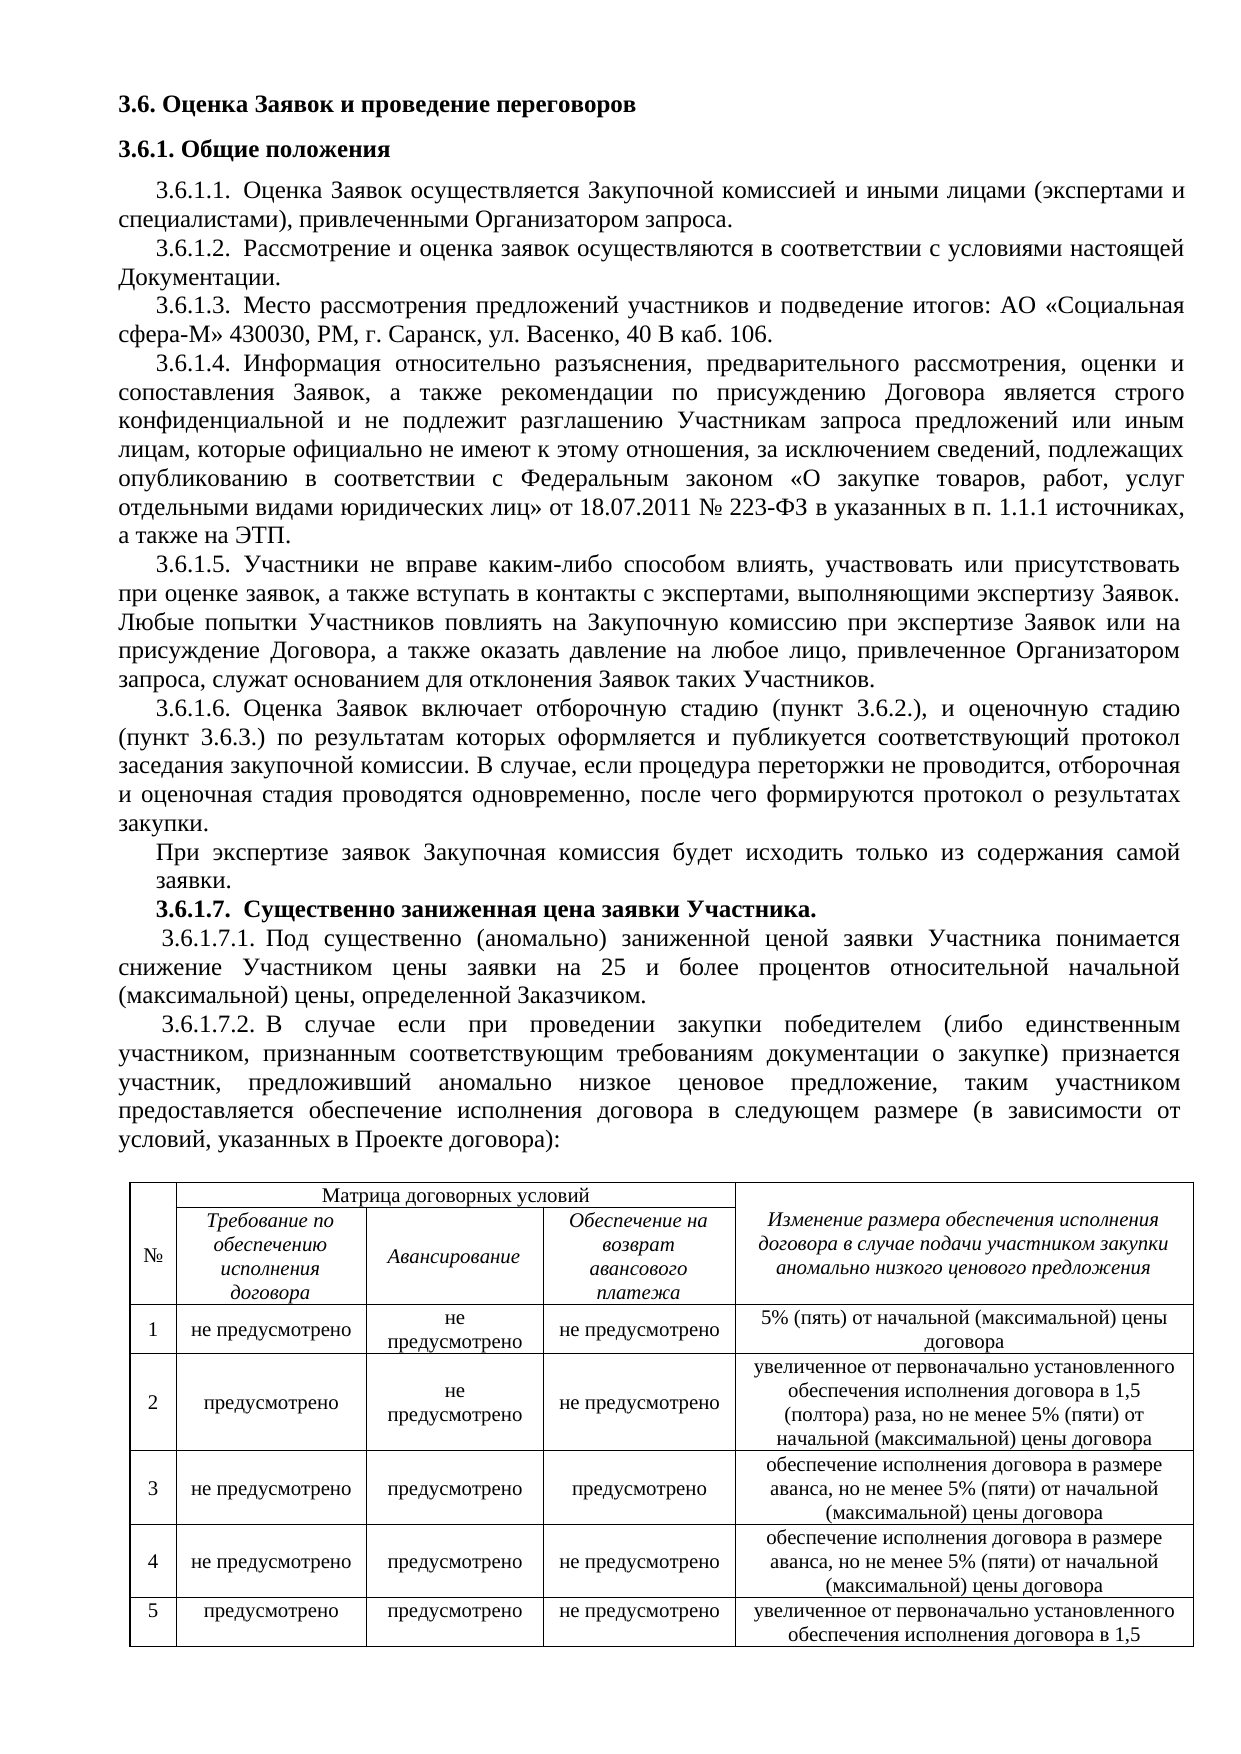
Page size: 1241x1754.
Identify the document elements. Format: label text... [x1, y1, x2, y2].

table_cell не предусмотрено [544, 1305, 735, 1353]
table_cell Авансирование [367, 1208, 543, 1304]
list Оценка Заявок включает отборочную стадию (пункт 3.6.2.), и оценочную стадию (пункт 3.6.3.) по результатам которых оформляется и публикуется соответствующий протокол заседания закупочной комиссии. В случае, если процедура переторжки не проводится, отборочная и оценочная стадия проводятся одновременно, после чего формируются протокол о результатах закупки. [118, 693, 1181, 837]
table_cell предусмотрено [177, 1598, 366, 1646]
list Участники не вправе каким-либо способом влиять, участвовать или присутствовать при оценке заявок, а также вступать в контакты с экспертами, выполняющими экспертизу Заявок. Любые попытки Участников повлиять на Закупочную комиссию при экспертизе Заявок или на присуждение Договора, а также оказать давление на любое лицо, привлеченное Организатором запроса, служат основанием для отклонения Заявок таких Участников. [118, 549, 1181, 693]
table_cell не предусмотрено [177, 1525, 366, 1597]
list В случае если при проведении закупки победителем (либо единственным участником, признанным соответствующим требованиям документации о закупке) признается участник, предложивший аномально низкое ценовое предложение, таким участником предоставляется обеспечение исполнения договора в следующем размере (в зависимости от условий, указанных в Проекте договора): [118, 1009, 1181, 1153]
table_cell 2 [131, 1354, 176, 1450]
table_cell предусмотрено [367, 1525, 543, 1597]
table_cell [736, 1598, 1193, 1646]
table_cell предусмотрено [367, 1451, 543, 1524]
table_cell обеспечение исполнения договора в размере аванса, но не менее 5% (пяти) от начальной (максимальной) цены договора [736, 1451, 1193, 1524]
table_cell 5 [131, 1598, 176, 1646]
table_cell не предусмотрено [544, 1354, 735, 1450]
table_cell предусмотрено [367, 1598, 543, 1646]
table_cell предусмотрено [177, 1354, 366, 1450]
table_cell не предусмотрено [544, 1525, 735, 1597]
table_header № [131, 1183, 176, 1304]
table_cell не предусмотрено [177, 1305, 366, 1353]
table_cell Требование по обеспечению исполнения договора [177, 1208, 366, 1304]
table_cell увеличенное от первоначально установленного обеспечения исполнения договора в 1,5 (полтора) раза, но не менее 5% (пяти) от начальной (максимальной) цены договора [736, 1354, 1193, 1450]
list Место рассмотрения предложений участников и подведение итогов: АО «Социальная сфера-М» 430030, РМ, г. Саранск, ул. Васенко, 40 В каб. 106. [118, 290, 1185, 348]
table_cell 4 [131, 1525, 176, 1597]
table_header Изменение размера обеспечения исполнения договора в случае подачи участником закупки аномально низкого ценового предложения [736, 1183, 1193, 1304]
table_cell предусмотрено [544, 1451, 735, 1524]
table_cell 1 [131, 1305, 176, 1353]
table_cell Обеспечение на возврат авансового платежа [544, 1208, 735, 1304]
list Оценка Заявок осуществляется Закупочной комиссией и иными лицами (экспертами и специалистами), привлеченными Организатором запроса. [118, 175, 1185, 233]
table_header Матрица договорных условий [177, 1183, 735, 1207]
table_cell не предусмотрено [177, 1451, 366, 1524]
table_cell не предусмотрено [367, 1354, 543, 1450]
subtitle 3.6. Оценка Заявок и проведение переговоров [118, 89, 1185, 117]
table_cell не предусмотрено [544, 1598, 735, 1646]
list Информация относительно разъяснения, предварительного рассмотрения, оценки и сопоставления Заявок, а также рекомендации по присуждению Договора является строго конфиденциальной и не подлежит разглашению Участникам запроса предложений или иным лицам, которые официально не имеют к этому отношения, за исключением сведений, подлежащих опубликованию в соответствии с Федеральным законом «О закупке товаров, работ, услуг отдельными видами юридических лиц» от 18.07.2011 № 223-ФЗ в указанных в п. 1.1.1 источниках, а также на ЭТП. [118, 348, 1185, 549]
list Существенно заниженная цена заявки Участника. [118, 894, 1181, 923]
table_cell не предусмотрено [367, 1305, 543, 1353]
list Под существенно (аномально) заниженной ценой заявки Участника понимается снижение Участником цены заявки на 25 и более процентов относительной начальной (максимальной) цены, определенной Заказчиком. [118, 923, 1181, 1009]
subtitle 3.6.1. Общие положения [118, 134, 1185, 163]
list Рассмотрение и оценка заявок осуществляются в соответствии с условиями настоящей Документации. [118, 233, 1185, 290]
table_cell 5% (пять) от начальной (максимальной) цены договора [736, 1305, 1193, 1353]
text При экспертизе заявок Закупочная комиссия будет исходить только из содержания самой заявки. [156, 837, 1181, 894]
table_cell 3 [131, 1451, 176, 1524]
table_cell обеспечение исполнения договора в размере аванса, но не менее 5% (пяти) от начальной (максимальной) цены договора [736, 1525, 1193, 1597]
